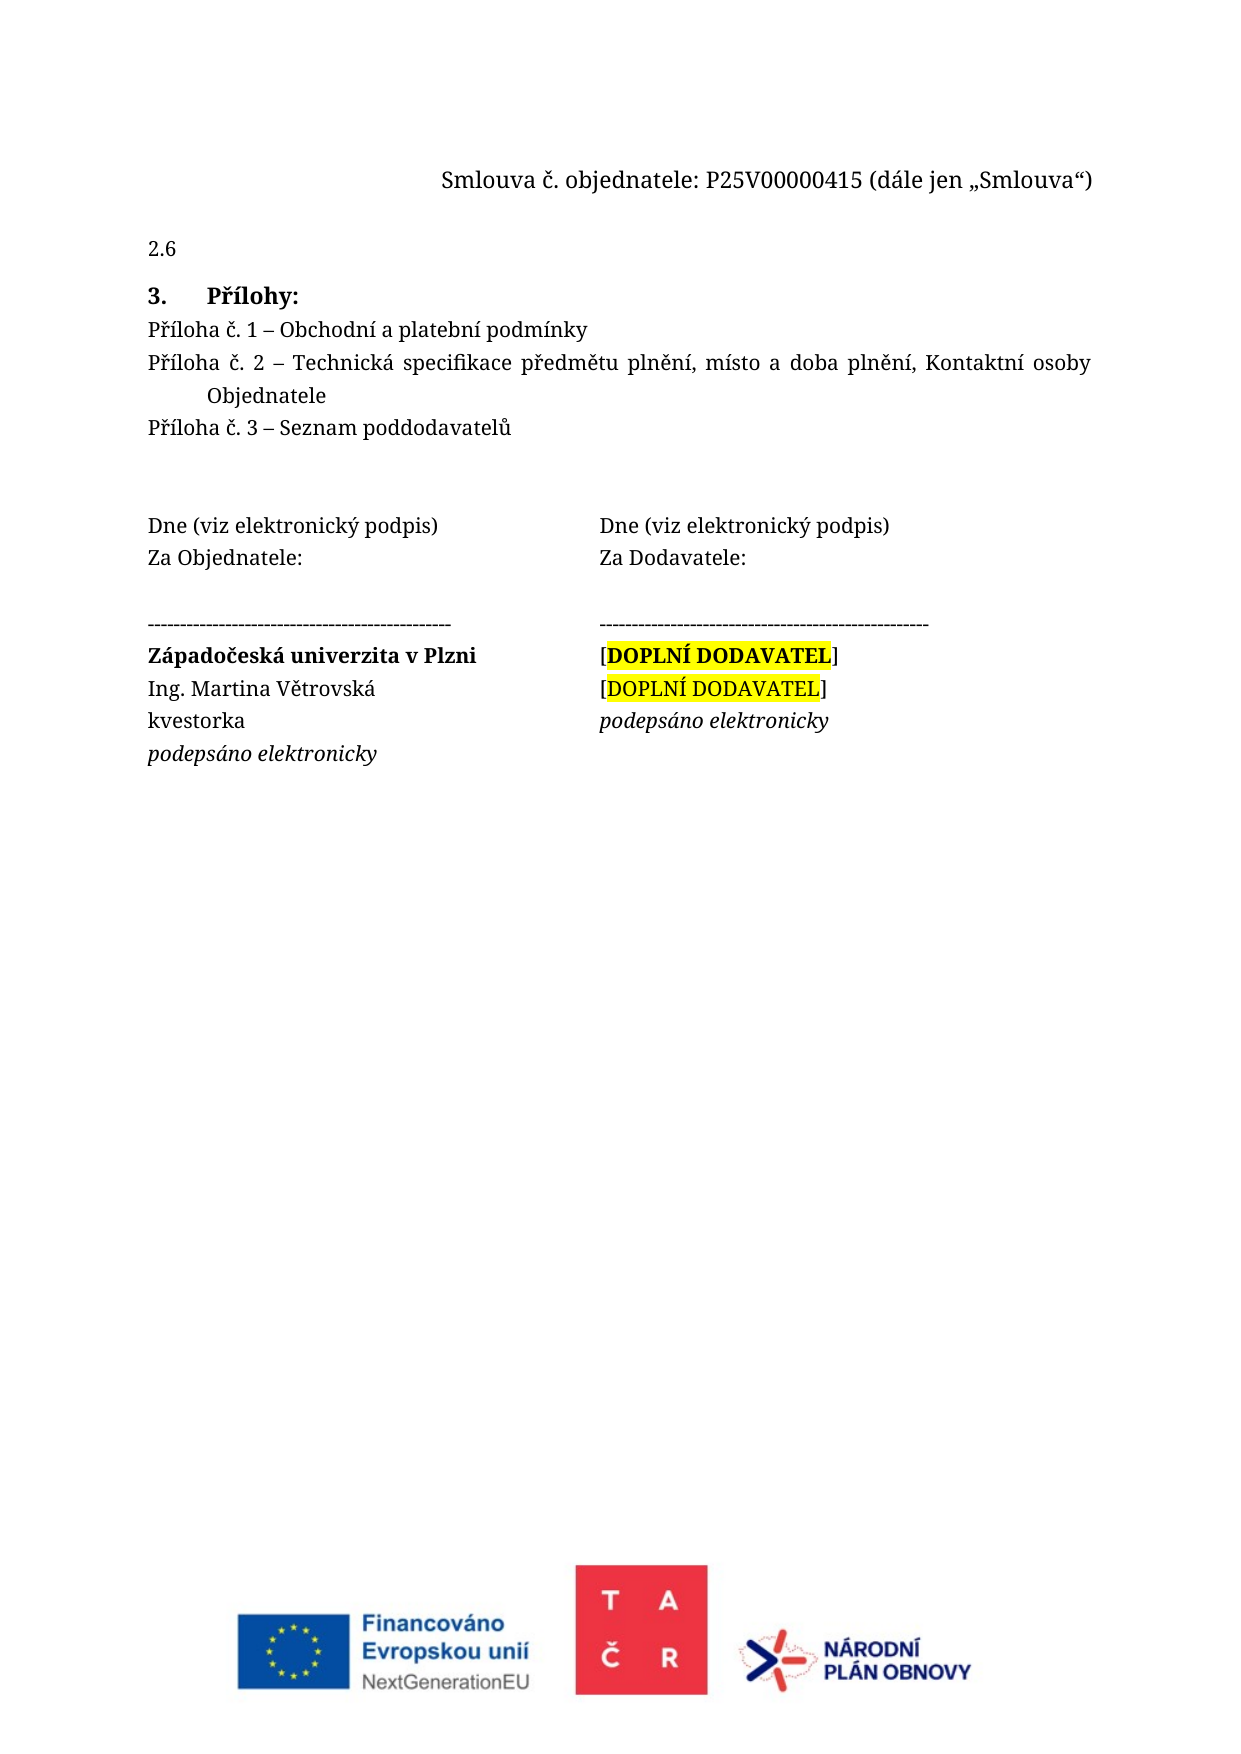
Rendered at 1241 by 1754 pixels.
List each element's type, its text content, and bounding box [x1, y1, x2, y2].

text Příloha č. 2 – Technická specifikace předmětu plnění, místo a doba plnění, Kontaktní osoby Objednatele [148, 348, 1093, 409]
list Přílohy: [148, 280, 1093, 311]
table_header Dne (viz elektronický podpis) Za Objednatele: ----------------------------------------------- Západočeská univerzita v Plzni Ing. Martina Větrovská kvestorka podepsáno elektronicky [136, 511, 588, 771]
table_header Dne (viz elektronický podpis) Za Dodavatele: --------------------------------------------------- [DOPLNÍ DODAVATEL] [DOPLNÍ DODAVATEL] podepsáno elektronicky [588, 511, 1040, 771]
picture [147, 1523, 1093, 1726]
text Příloha č. 1 – Obchodní a platební podmínky [148, 316, 1093, 344]
text Příloha č. 3 – Seznam poddodavatelů [148, 413, 1093, 442]
